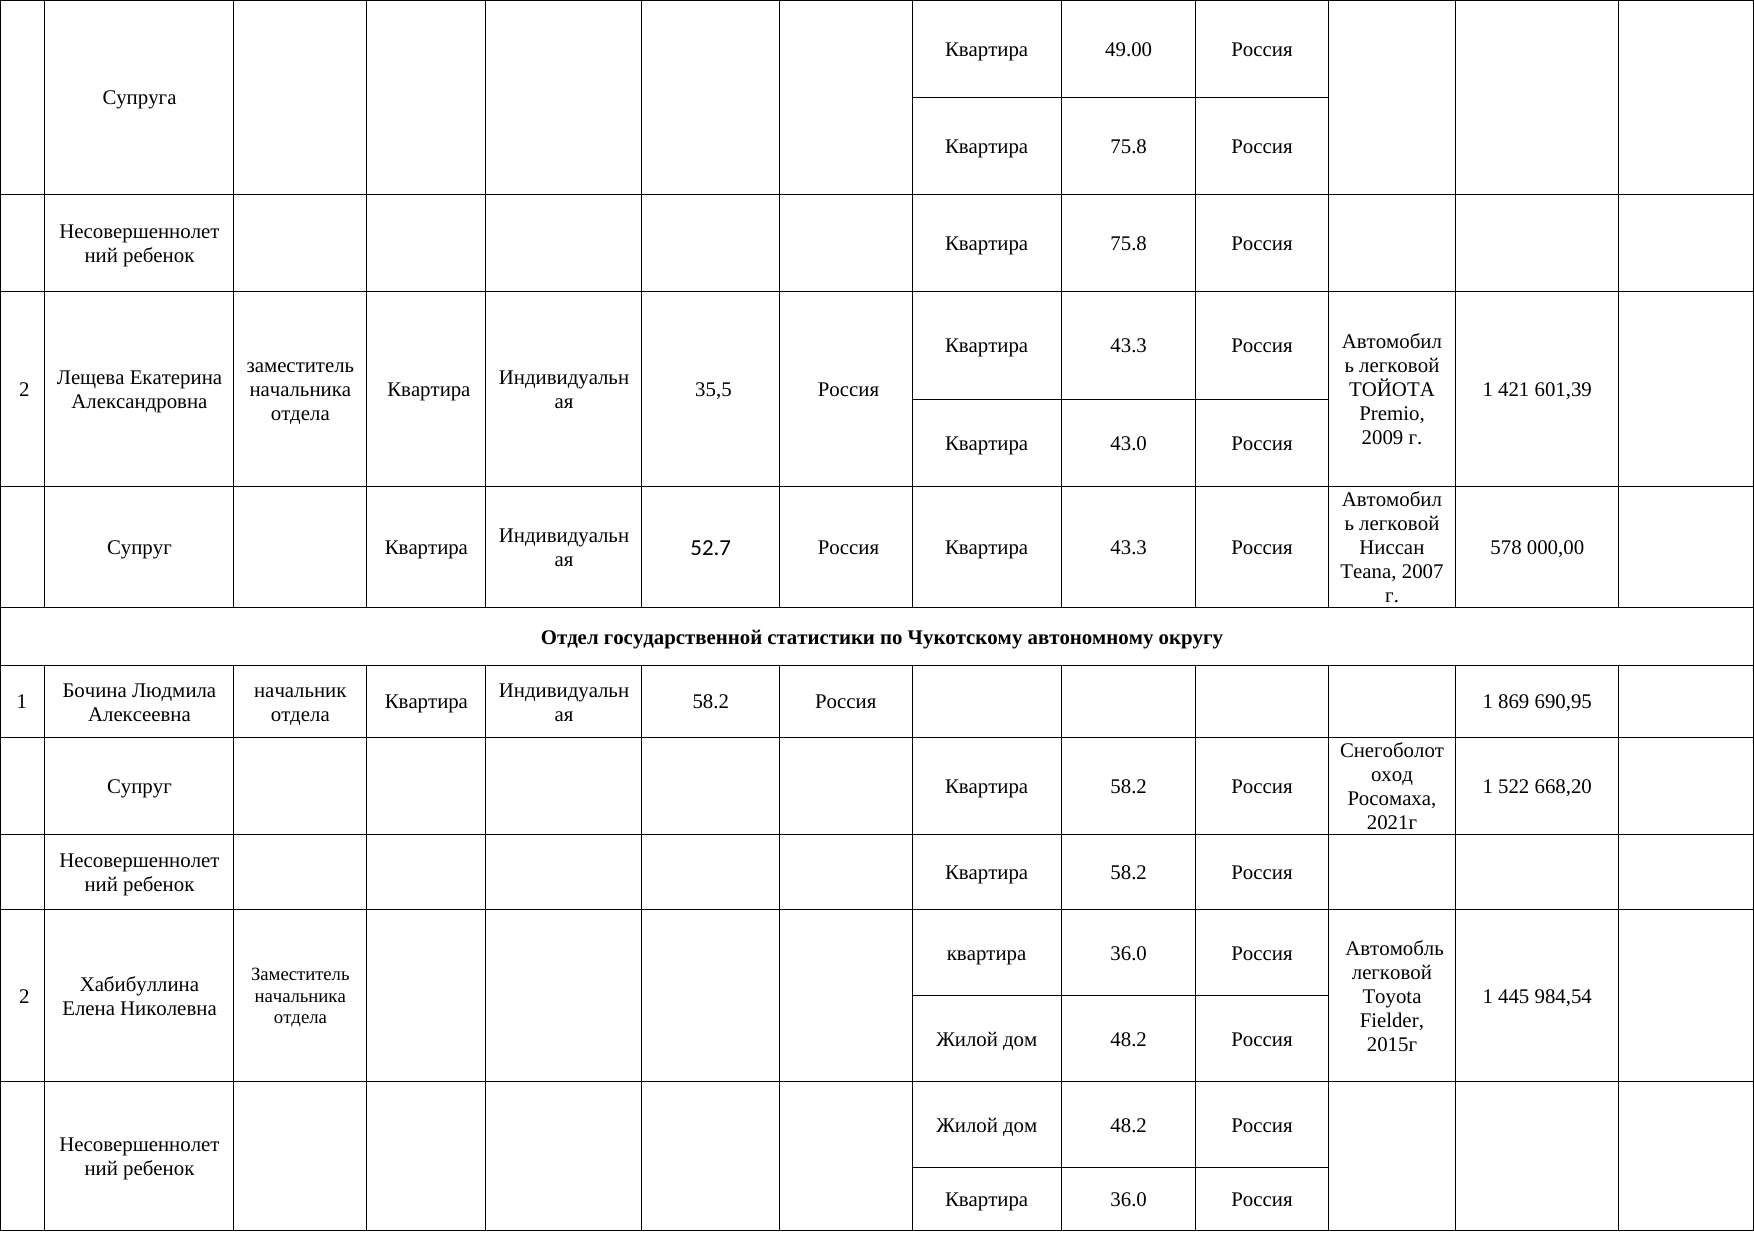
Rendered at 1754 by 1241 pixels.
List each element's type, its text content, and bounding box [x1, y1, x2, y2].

table_cell [1456, 1082, 1618, 1229]
table_cell [234, 1082, 366, 1229]
table_cell [1456, 835, 1618, 909]
table_cell [1, 835, 44, 909]
table_cell 43.0 [1062, 400, 1195, 486]
table_cell 1 421 601,39 [1456, 292, 1618, 486]
table_cell Россия [1196, 487, 1328, 607]
table_cell Квартира [367, 666, 485, 737]
table_cell [642, 835, 779, 909]
table_cell Квартира [367, 292, 485, 486]
table_cell [1329, 1, 1455, 194]
table_cell [1062, 666, 1195, 737]
table_cell 1 445 984,54 [1456, 910, 1618, 1081]
table_cell [1619, 195, 1753, 291]
table_cell 43.3 [1062, 292, 1195, 398]
table_cell Жилой дом [913, 1082, 1061, 1167]
table_cell [1329, 195, 1455, 291]
table_cell Россия [1196, 1, 1328, 97]
table_cell 48.2 [1062, 1082, 1195, 1167]
table_cell Квартира [913, 1, 1061, 97]
table_cell Россия [1196, 292, 1328, 398]
table_cell 43.3 [1062, 487, 1195, 607]
table_cell 1 522 668,20 [1456, 738, 1618, 834]
table_cell 1 869 690,95 [1456, 666, 1618, 737]
table_cell 36.0 [1062, 1168, 1195, 1229]
table_cell Несовершеннолетний ребенок [45, 195, 233, 291]
table_cell Индивидуальная [486, 487, 641, 607]
table_cell Квартира [367, 487, 485, 607]
table_cell Россия [1196, 835, 1328, 909]
table_cell [780, 910, 912, 1081]
table_cell [234, 738, 366, 834]
table_cell Супруга [45, 1, 233, 194]
table_cell [642, 1082, 779, 1229]
table_cell Индивидуальная [486, 292, 641, 486]
table_cell [234, 487, 366, 607]
table_cell [1619, 835, 1753, 909]
table_cell Россия [1196, 1168, 1328, 1229]
table_cell 35,5 [642, 292, 779, 486]
table_cell Россия [1196, 195, 1328, 291]
table_cell [1619, 738, 1753, 834]
table_cell 75.8 [1062, 98, 1195, 194]
table_cell [642, 1, 779, 194]
table_cell Квартира [913, 1168, 1061, 1229]
table_cell [1619, 910, 1753, 1081]
table_cell [367, 910, 485, 1081]
table_cell [1619, 1082, 1753, 1229]
table_cell Россия [1196, 910, 1328, 995]
table_cell [1, 487, 44, 607]
table_cell Квартира [913, 835, 1061, 909]
table_cell Россия [1196, 738, 1328, 834]
table_cell Россия [780, 292, 912, 486]
table_cell 58.2 [642, 666, 779, 737]
table_cell [234, 835, 366, 909]
table_cell Лещева Екатерина Александровна [45, 292, 233, 486]
table_cell [1329, 1082, 1455, 1229]
table_cell Несовершеннолетний ребенок [45, 835, 233, 909]
table_cell [1619, 666, 1753, 737]
table_cell [1456, 1, 1618, 194]
table_cell Заместитель начальника отдела [234, 910, 366, 1081]
table_cell 52.7 [642, 487, 779, 607]
table_cell Квартира [913, 400, 1061, 486]
table_cell Россия [780, 487, 912, 607]
table_cell Россия [1196, 996, 1328, 1081]
table_cell [780, 738, 912, 834]
table_cell начальник отдела [234, 666, 366, 737]
table_cell Квартира [913, 292, 1061, 398]
table_cell Несовершеннолетний ребенок [45, 1082, 233, 1229]
table_cell [1619, 292, 1753, 486]
table_cell Индивидуальная [486, 666, 641, 737]
table_cell [367, 1, 485, 194]
table_cell [780, 1, 912, 194]
table_cell Квартира [913, 738, 1061, 834]
table_cell [1, 738, 44, 834]
table_cell Россия [1196, 400, 1328, 486]
table_cell Супруг [45, 487, 233, 607]
table_cell 1 [1, 666, 44, 737]
table_cell Россия [780, 666, 912, 737]
table_cell 75.8 [1062, 195, 1195, 291]
table_cell Россия [1196, 98, 1328, 194]
table_cell [913, 666, 1061, 737]
table_cell [1329, 835, 1455, 909]
table_cell [780, 835, 912, 909]
table_cell 48.2 [1062, 996, 1195, 1081]
table_cell 58.2 [1062, 738, 1195, 834]
table_cell [486, 910, 641, 1081]
table_cell [367, 1082, 485, 1229]
table_cell Квартира [913, 98, 1061, 194]
table_cell [367, 195, 485, 291]
table_cell Бочина Людмила Алексеевна [45, 666, 233, 737]
table_cell [1619, 1, 1753, 194]
table_cell заместитель начальника отдела [234, 292, 366, 486]
table_cell [234, 195, 366, 291]
table_cell [1456, 195, 1618, 291]
table_cell [234, 1, 366, 194]
table_cell [486, 835, 641, 909]
table_cell Квартира [913, 195, 1061, 291]
table_cell [367, 835, 485, 909]
table_cell [780, 1082, 912, 1229]
table_cell [1619, 487, 1753, 607]
table_cell [780, 195, 912, 291]
table_cell Супруг [45, 738, 233, 834]
table_cell 58.2 [1062, 835, 1195, 909]
table_cell квартира [913, 910, 1061, 995]
table_cell [486, 1082, 641, 1229]
table_cell Автомобиль легковой ТОЙОТА Premio, 2009 г. [1329, 292, 1455, 486]
table_cell 49.00 [1062, 1, 1195, 97]
table_cell 2 [1, 292, 44, 486]
table_cell Автомобль легковой Toyota Fielder, 2015г [1329, 910, 1455, 1081]
table_cell [1329, 666, 1455, 737]
table_cell [642, 195, 779, 291]
table_cell [642, 910, 779, 1081]
table_cell 578 000,00 [1456, 487, 1618, 607]
table_cell 2 [1, 910, 44, 1081]
table_cell [1, 1, 44, 194]
table_cell Россия [1196, 1082, 1328, 1167]
table_cell [486, 1, 641, 194]
table_cell [642, 738, 779, 834]
table_cell Хабибуллина Елена Николевна [45, 910, 233, 1081]
table_cell [486, 195, 641, 291]
table_cell [486, 738, 641, 834]
table_cell Снегоболотоход Росомаха, 2021г [1329, 738, 1455, 834]
table_cell [1, 1082, 44, 1229]
table_cell [1196, 666, 1328, 737]
table_cell [1, 195, 44, 291]
table_cell 36.0 [1062, 910, 1195, 995]
table_cell Отдел государственной статистики по Чукотскому автономному округу [1, 608, 1753, 665]
table_cell Автомобиль легковой Ниссан Teana, 2007 г. [1329, 487, 1455, 607]
table_cell Жилой дом [913, 996, 1061, 1081]
table_cell Квартира [913, 487, 1061, 607]
table_cell [367, 738, 485, 834]
